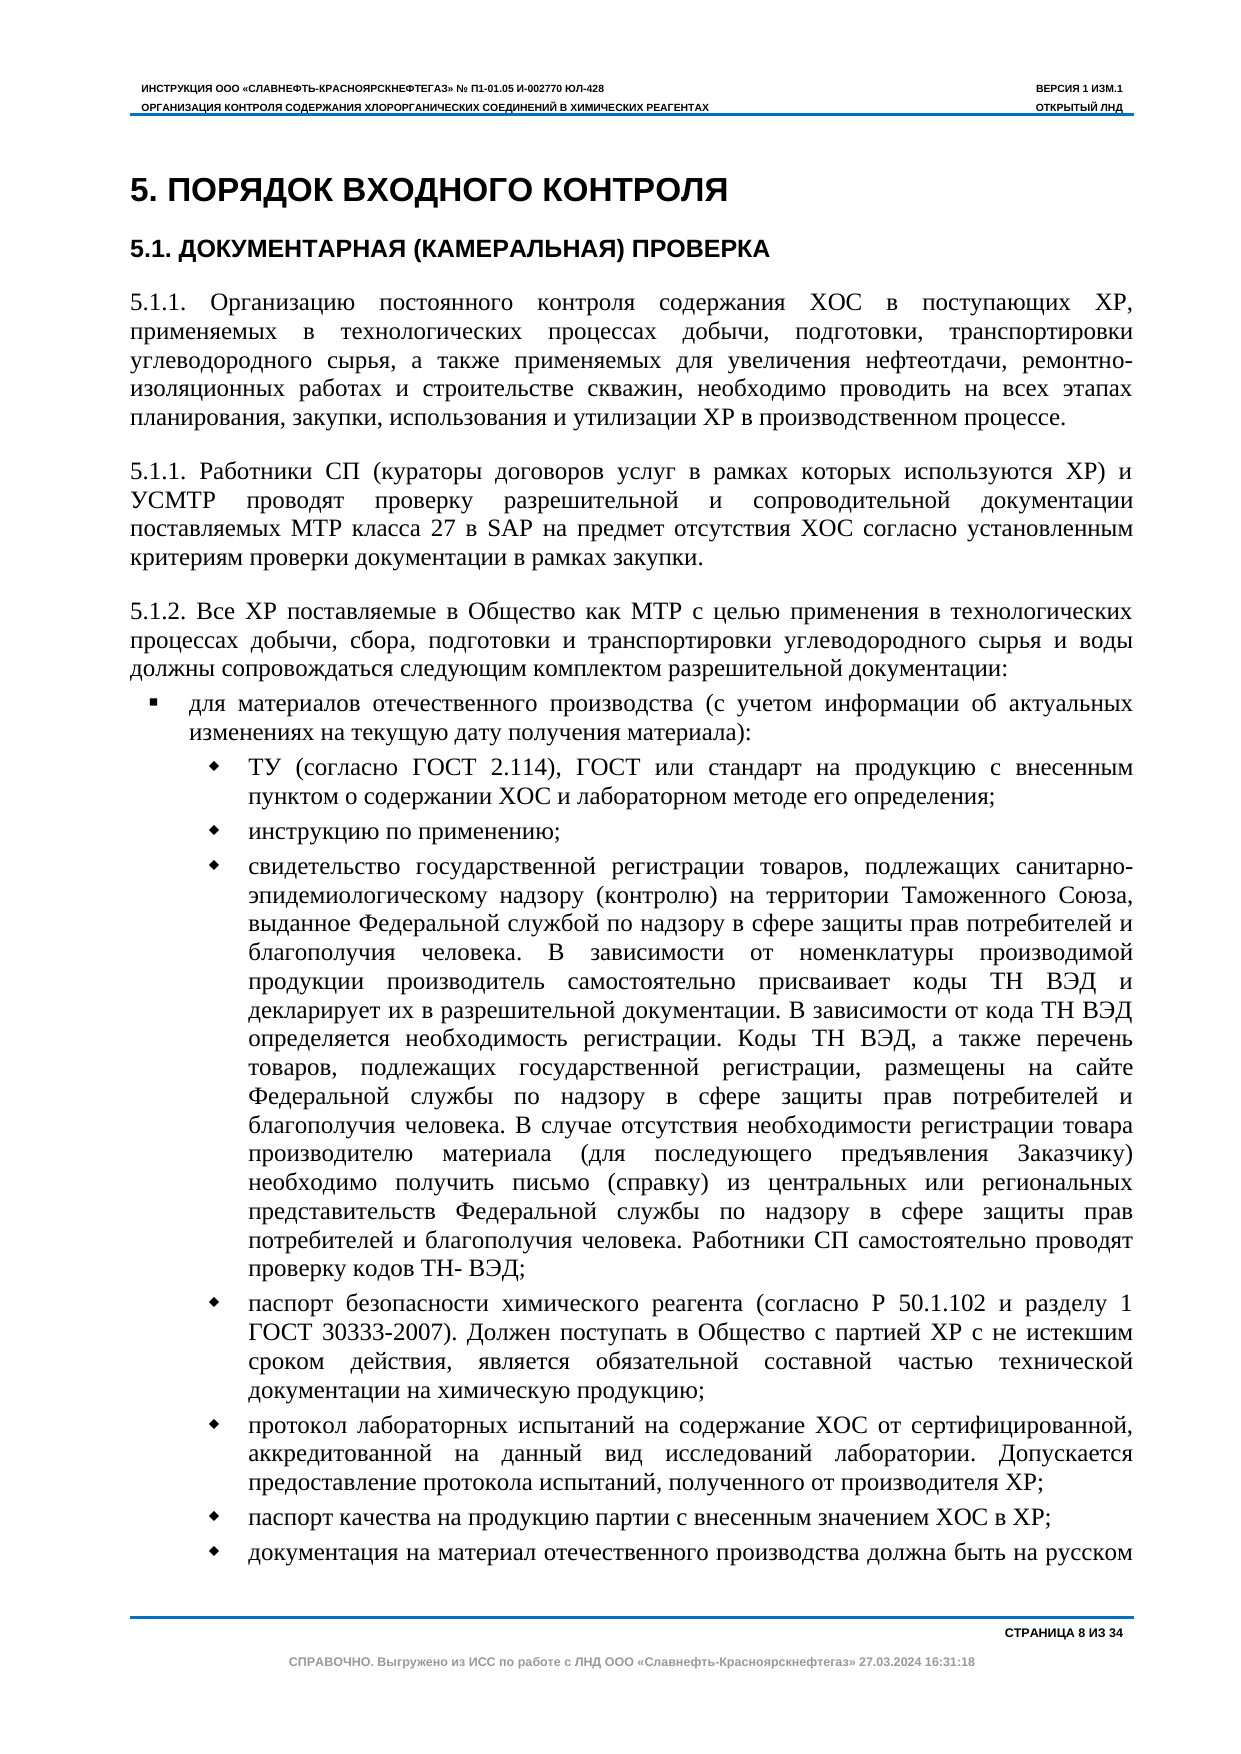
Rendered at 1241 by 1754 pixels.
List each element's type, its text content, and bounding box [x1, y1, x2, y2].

list свидетельство государственной регистрации товаров, подлежащих санитарно-эпидемиологическому надзору (контролю) на территории Таможенного Союза, выданное Федеральной службой по надзору в сфере защиты прав потребителей и благополучия человека. В зависимости от номенклатуры производимой продукции производитель самостоятельно присваивает коды ТН ВЭД и декларирует их в разрешительной документации. В зависимости от кода ТН ВЭД определяется необходимость регистрации. Коды ТН ВЭД, а также перечень товаров, подлежащих государственной регистрации, размещены на сайте Федеральной службы по надзору в сфере защиты прав потребителей и благополучия человека. В случае отсутствия необходимости регистрации товара производителю материала (для последующего предъявления Заказчику) необходимо получить письмо (справку) из центральных или региональных представительств Федеральной службы по надзору в сфере защиты прав потребителей и благополучия человека. Работники СП самостоятельно проводят проверку кодов ТН- ВЭД; [207, 851, 1134, 1282]
text 5.1.1. Организацию постоянного контроля содержания ХОС в поступающих ХР, применяемых в технологических процессах добычи, подготовки, транспортировки углеводородного сырья, а также применяемых для увеличения нефтеотдачи, ремонтно-изоляционных работах и строительстве скважин, необходимо проводить на всех этапах планирования, закупки, использования и утилизации ХР в производственном процессе. [130, 287, 1134, 431]
list для материалов отечественного производства (с учетом информации об актуальных изменениях на текущую дату получения материала): [148, 688, 1134, 746]
subtitle 5. ПОРЯДОК ВХОДНОГО КОНТРОЛЯ [130, 170, 1134, 208]
list паспорт безопасности химического реагента (согласно Р 50.1.102 и разделу 1 ГОСТ 30333-2007). Должен поступать в Общество с партией ХР с не истекшим сроком действия, является обязательной составной частью технической документации на химическую продукцию; [207, 1288, 1134, 1403]
list инструкцию по применению; [207, 816, 1134, 845]
text 5.1.2. Все ХР поставляемые в Общество как МТР с целью применения в технологических процессах добычи, сбора, подготовки и транспортировки углеводородного сырья и воды должны сопровождаться следующим комплектом разрешительной документации: [130, 596, 1134, 682]
list ТУ (согласно ГОСТ 2.114), ГОСТ или стандарт на продукцию с внесенным пунктом о содержании ХОС и лабораторном методе его определения; [207, 752, 1134, 810]
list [207, 1537, 1134, 1566]
text 5.1. ДОКУМЕНТАРНАЯ (КАМЕРАЛЬНАЯ) ПРОВЕРКА [130, 233, 1134, 262]
list паспорт качества на продукцию партии с внесенным значением ХОС в ХР; [207, 1502, 1134, 1531]
list 5.1.1. Работники СП (кураторы договоров услуг в рамках которых используются ХР) и УСМТР проводят проверку разрешительной и сопроводительной документации поставляемых МТР класса 27 в SAP на предмет отсутствия ХОС согласно установленным критериям проверки документации в рамках закупки. [130, 456, 1134, 571]
list протокол лабораторных испытаний на содержание ХОС от сертифицированной, аккредитованной на данный вид исследований лаборатории. Допускается предоставление протокола испытаний, полученного от производителя ХР; [207, 1410, 1134, 1496]
